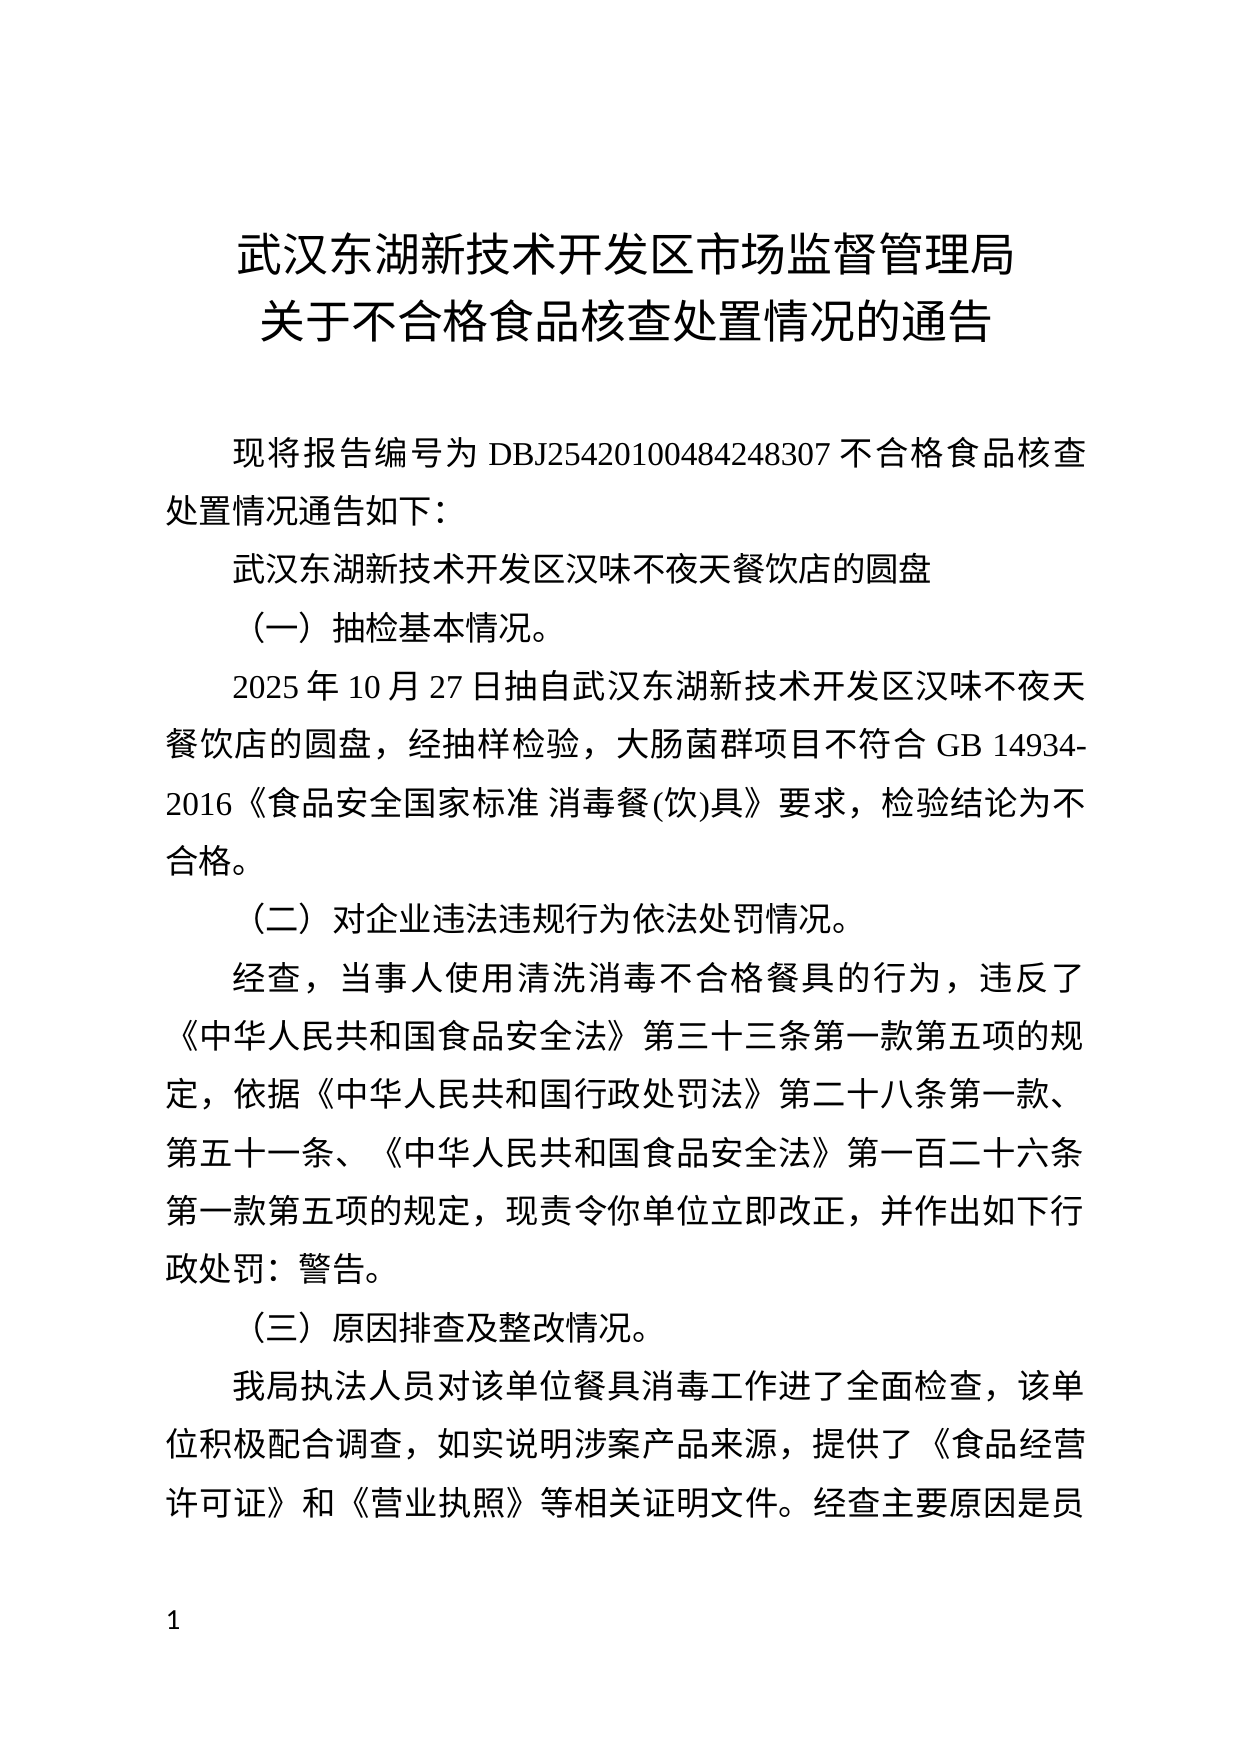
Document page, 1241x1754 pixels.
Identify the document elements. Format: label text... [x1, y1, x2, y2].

list 2025年10月27日抽自武汉东湖新技术开发区汉味不夜天餐饮店的圆盘，经抽样检验，大肠菌群项目不符合GB 14934-2016《食品安全国家标准 消毒餐(饮)具》要求，检验结论为不合格。 [165, 652, 1087, 885]
list 武汉东湖新技术开发区汉味不夜天餐饮店的圆盘 [165, 535, 1087, 593]
text 现将报告编号为DBJ25420100484248307不合格食品核查处置情况通告如下： [165, 418, 1087, 535]
list 抽检基本情况。 [165, 593, 1087, 652]
text 武汉东湖新技术开发区市场监督管理局 [165, 218, 1087, 285]
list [165, 1352, 1087, 1527]
list （三）原因排查及整改情况。 [165, 1293, 1087, 1352]
list 经查，当事人使用清洗消毒不合格餐具的行为，违反了《中华人民共和国食品安全法》第三十三条第一款第五项的规定，依据《中华人民共和国行政处罚法》第二十八条第一款、第五十一条、《中华人民共和国食品安全法》第一百二十六条第一款第五项的规定，现责令你单位立即改正，并作出如下行政处罚：警告。 [165, 943, 1087, 1293]
text 关于不合格食品核查处置情况的通告 [165, 285, 1087, 352]
list （二）对企业违法违规行为依法处罚情况。 [165, 885, 1087, 943]
